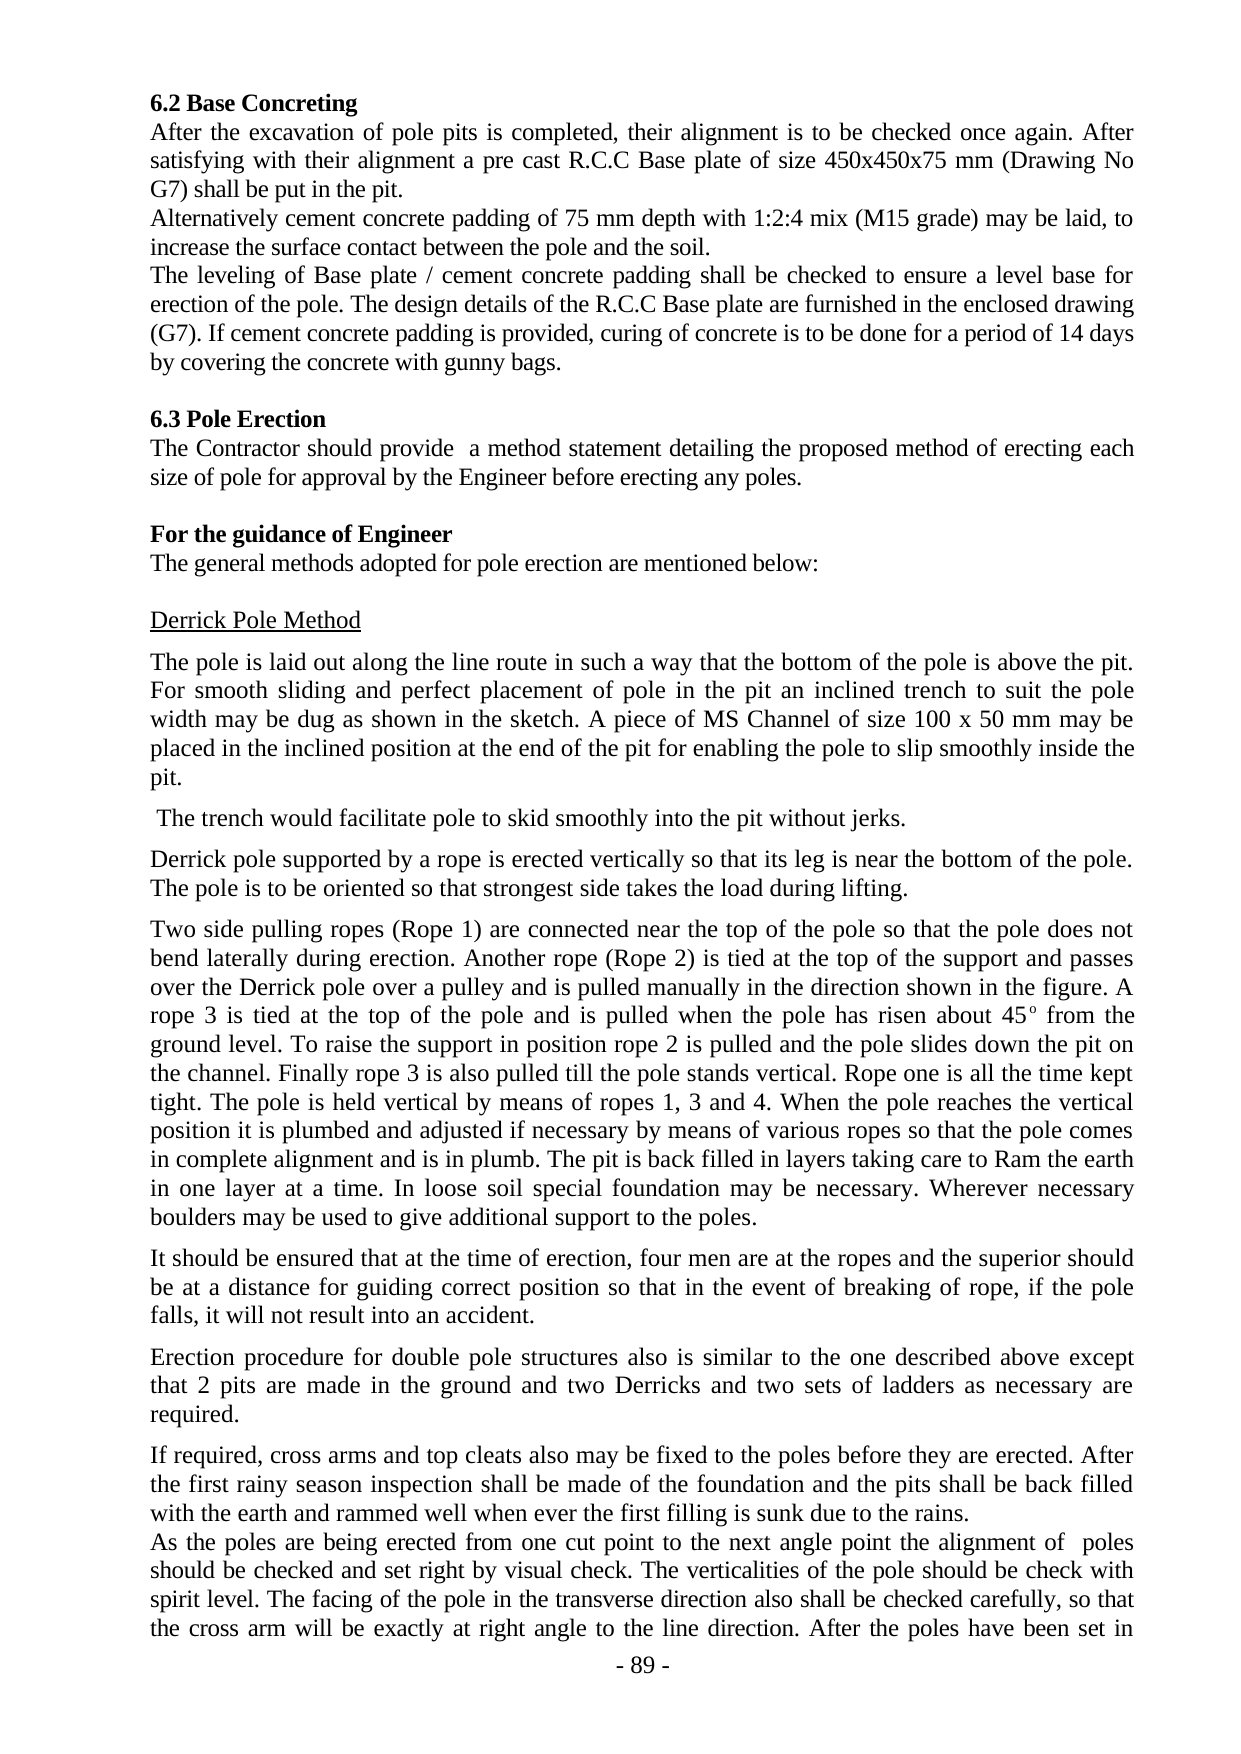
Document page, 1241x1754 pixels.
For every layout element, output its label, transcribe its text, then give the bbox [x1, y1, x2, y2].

text 6.3 Pole Erection [150, 404, 1135, 433]
text Derrick pole supported by a rope is erected vertically so that its leg is near the bottom of the pole. The pole is to be oriented so that strongest side takes the load during lifting. [150, 844, 1135, 902]
text It should be ensured that at the time of erection, four men are at the ropes and the superior should be at a distance for guiding correct position so that in the event of breaking of rope, if the pole falls, it will not result into an accident. [150, 1243, 1135, 1329]
text Two side pulling ropes (Rope 1) are connected near the top of the pole so that the pole does not bend laterally during erection. Another rope (Rope 2) is tied at the top of the support and passes over the Derrick pole over a pulley and is pulled manually in the direction shown in the figure. A rope 3 is tied at the top of the pole and is pulled when the pole has risen about 45o from the ground level. To raise the support in position rope 2 is pulled and the pole slides down the pit on the channel. Finally rope 3 is also pulled till the pole stands vertical. Rope one is all the time kept tight. The pole is held vertical by means of ropes 1, 3 and 4. When the pole reaches the vertical position it is plumbed and adjusted if necessary by means of various ropes so that the pole comes in complete alignment and is in plumb. The pit is back filled in layers taking care to Ram the earth in one layer at a time. In loose soil special foundation may be necessary. Wherever necessary boulders may be used to give additional support to the poles. [150, 914, 1135, 1230]
subtitle Derrick Pole Method [150, 605, 1135, 634]
text The general methods adopted for pole erection are mentioned below: [150, 548, 1135, 577]
text The leveling of Base plate / cement concrete padding shall be checked to ensure a level base for erection of the pole. The design details of the R.C.C Base plate are furnished in the enclosed drawing (G7). If cement concrete padding is provided, curing of concrete is to be done for a period of 14 days by covering the concrete with gunny bags. [150, 260, 1135, 375]
text 6.2 Base Concreting [150, 88, 1135, 117]
text If required, cross arms and top cleats also may be fixed to the poles before they are erected. After the first rainy season inspection shall be made of the foundation and the pits shall be back filled with the earth and rammed well when ever the first filling is sunk due to the rains. [150, 1440, 1135, 1527]
text The trench would facilitate pole to skid smoothly into the pit without jerks. [150, 803, 1135, 832]
text Alternatively cement concrete padding of 75 mm depth with 1:2:4 mix (M15 grade) may be laid, to increase the surface contact between the pole and the soil. [150, 203, 1135, 260]
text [150, 1527, 1135, 1642]
text The Contractor should provide a method statement detailing the proposed method of erecting each size of pole for approval by the Engineer before erecting any poles. [150, 433, 1135, 490]
text For the guidance of Engineer [150, 519, 1135, 548]
text Erection procedure for double pole structures also is similar to the one described above except that 2 pits are made in the ground and two Derricks and two sets of ladders as necessary are required. [150, 1342, 1135, 1428]
text The pole is laid out along the line route in such a way that the bottom of the pole is above the pit. For smooth sliding and perfect placement of pole in the pit an inclined trench to suit the pole width may be dug as shown in the sketch. A piece of MS Channel of size 100 x 50 mm may be placed in the inclined position at the end of the pit for enabling the pole to slip smoothly inside the pit. [150, 647, 1135, 790]
text After the excavation of pole pits is completed, their alignment is to be checked once again. After satisfying with their alignment a pre cast R.C.C Base plate of size 450x450x75 mm (Drawing No G7) shall be put in the pit. [150, 117, 1135, 203]
